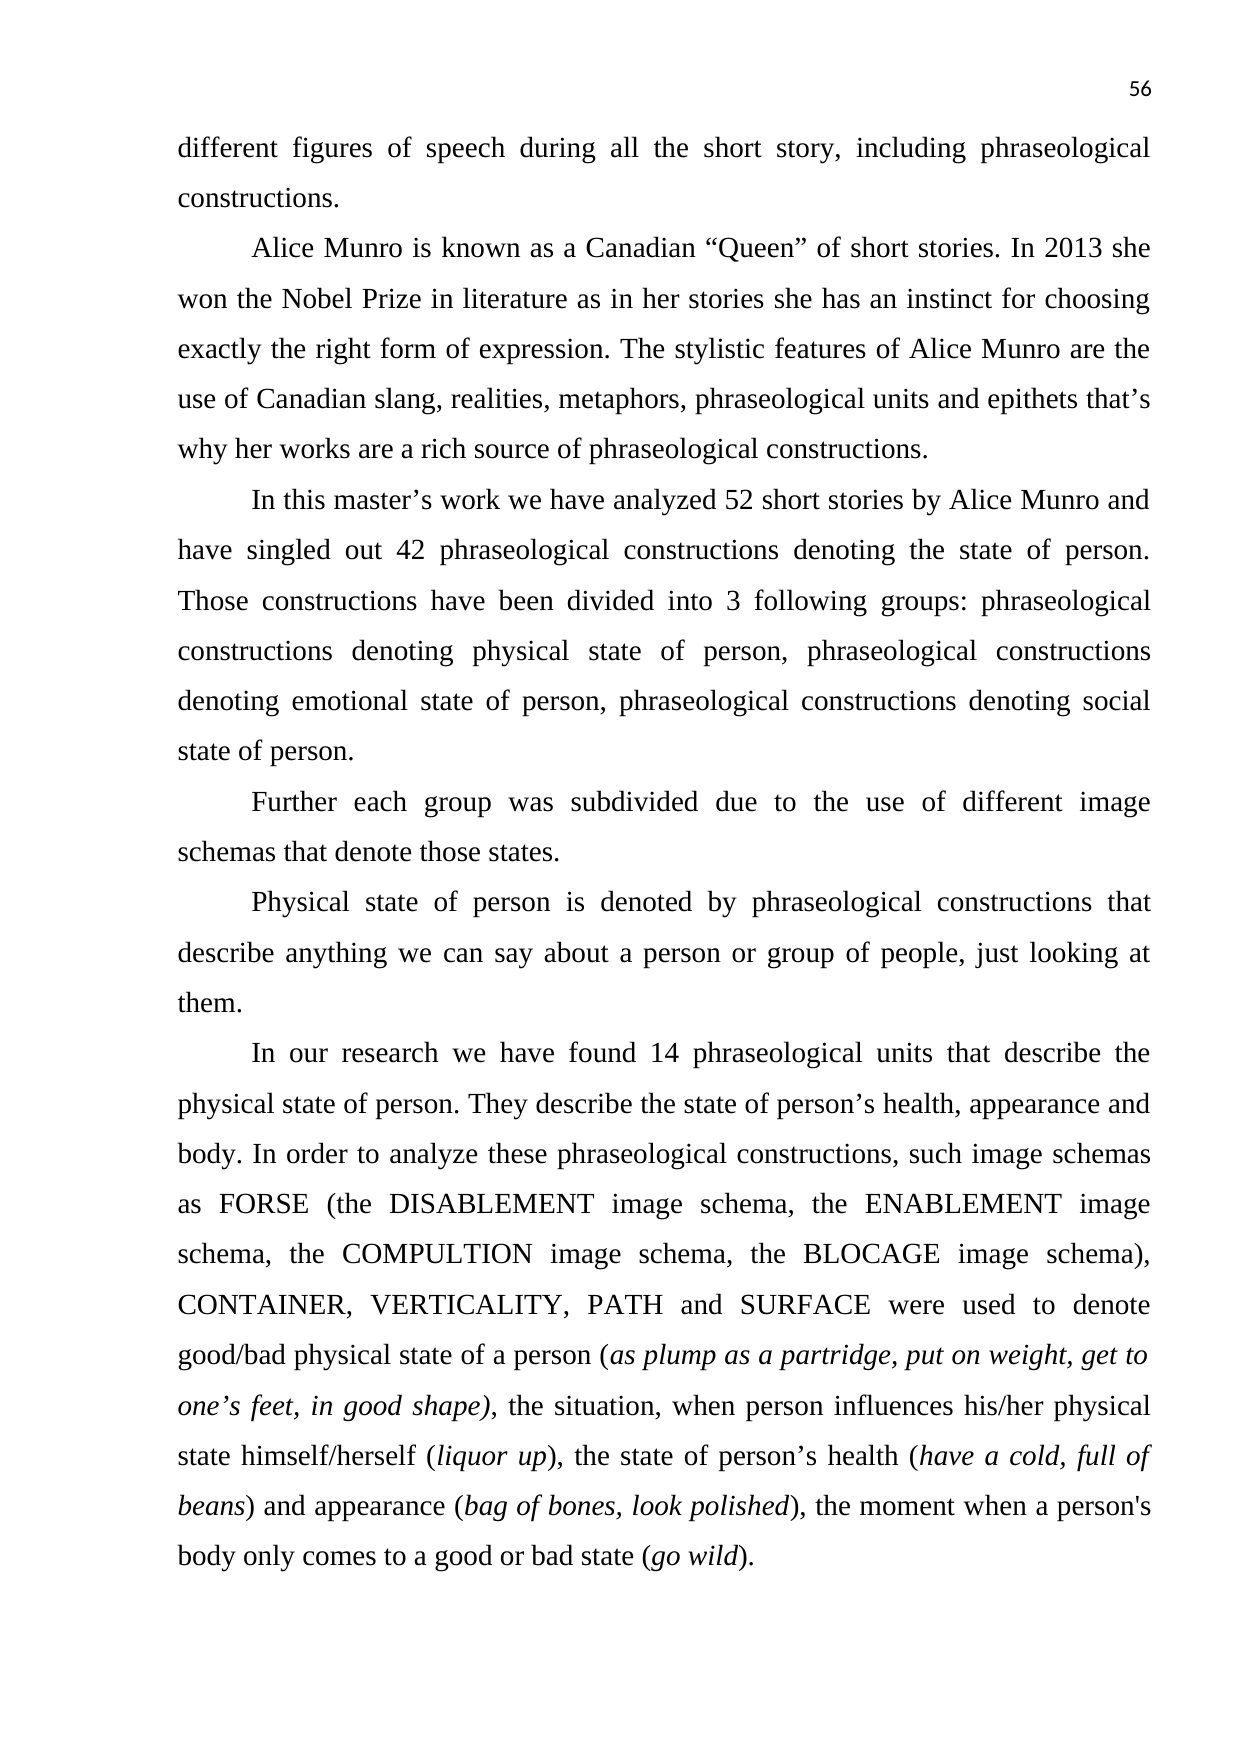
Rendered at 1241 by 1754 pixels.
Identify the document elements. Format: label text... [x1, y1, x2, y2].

text Physical state of person is denoted by phraseological constructions that describe anything we can say about a person or group of people, just looking at them. [177, 884, 1152, 1019]
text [177, 130, 1152, 214]
text Further each group was subdivided due to the use of different image schemas that denote those states. [177, 784, 1152, 868]
text Alice Munro is known as a Canadian “Queen” of short stories. In 2013 she won the Nobel Prize in literature as in her stories she has an instinct for choosing exactly the right form of expression. The stylistic features of Alice Munro are the use of Canadian slang, realities, metaphors, phraseological units and epithets that’s why her works are a rich source of phraseological constructions. [177, 230, 1152, 465]
text In this master’s work we have analyzed 52 short stories by Alice Munro and have singled out 42 phraseological constructions denoting the state of person. Those constructions have been divided into 3 following groups: phraseological constructions denoting physical state of person, phraseological constructions denoting emotional state of person, phraseological constructions denoting social state of person. [177, 482, 1152, 767]
text In our research we have found 14 phraseological units that describe the physical state of person. They describe the state of person’s health, appearance and body. In order to analyze these phraseological constructions, such image schemas as FORSE (the DISABLEMENT image schema, the ENABLEMENT image schema, the COMPULTION image schema, the BLOCAGE image schema), CONTAINER, VERTICALITY, PATH and SURFACE were used to denote good/bad physical state of a person (as plump as a partridge, put on weight, get to one’s feet, in good shape), the situation, when person influences his/her physical state himself/herself (liquor up), the state of person’s health (have a cold, full of beans) and appearance (bag of bones, look polished), the moment when a person's body only comes to a good or bad state (go wild). [177, 1035, 1152, 1572]
